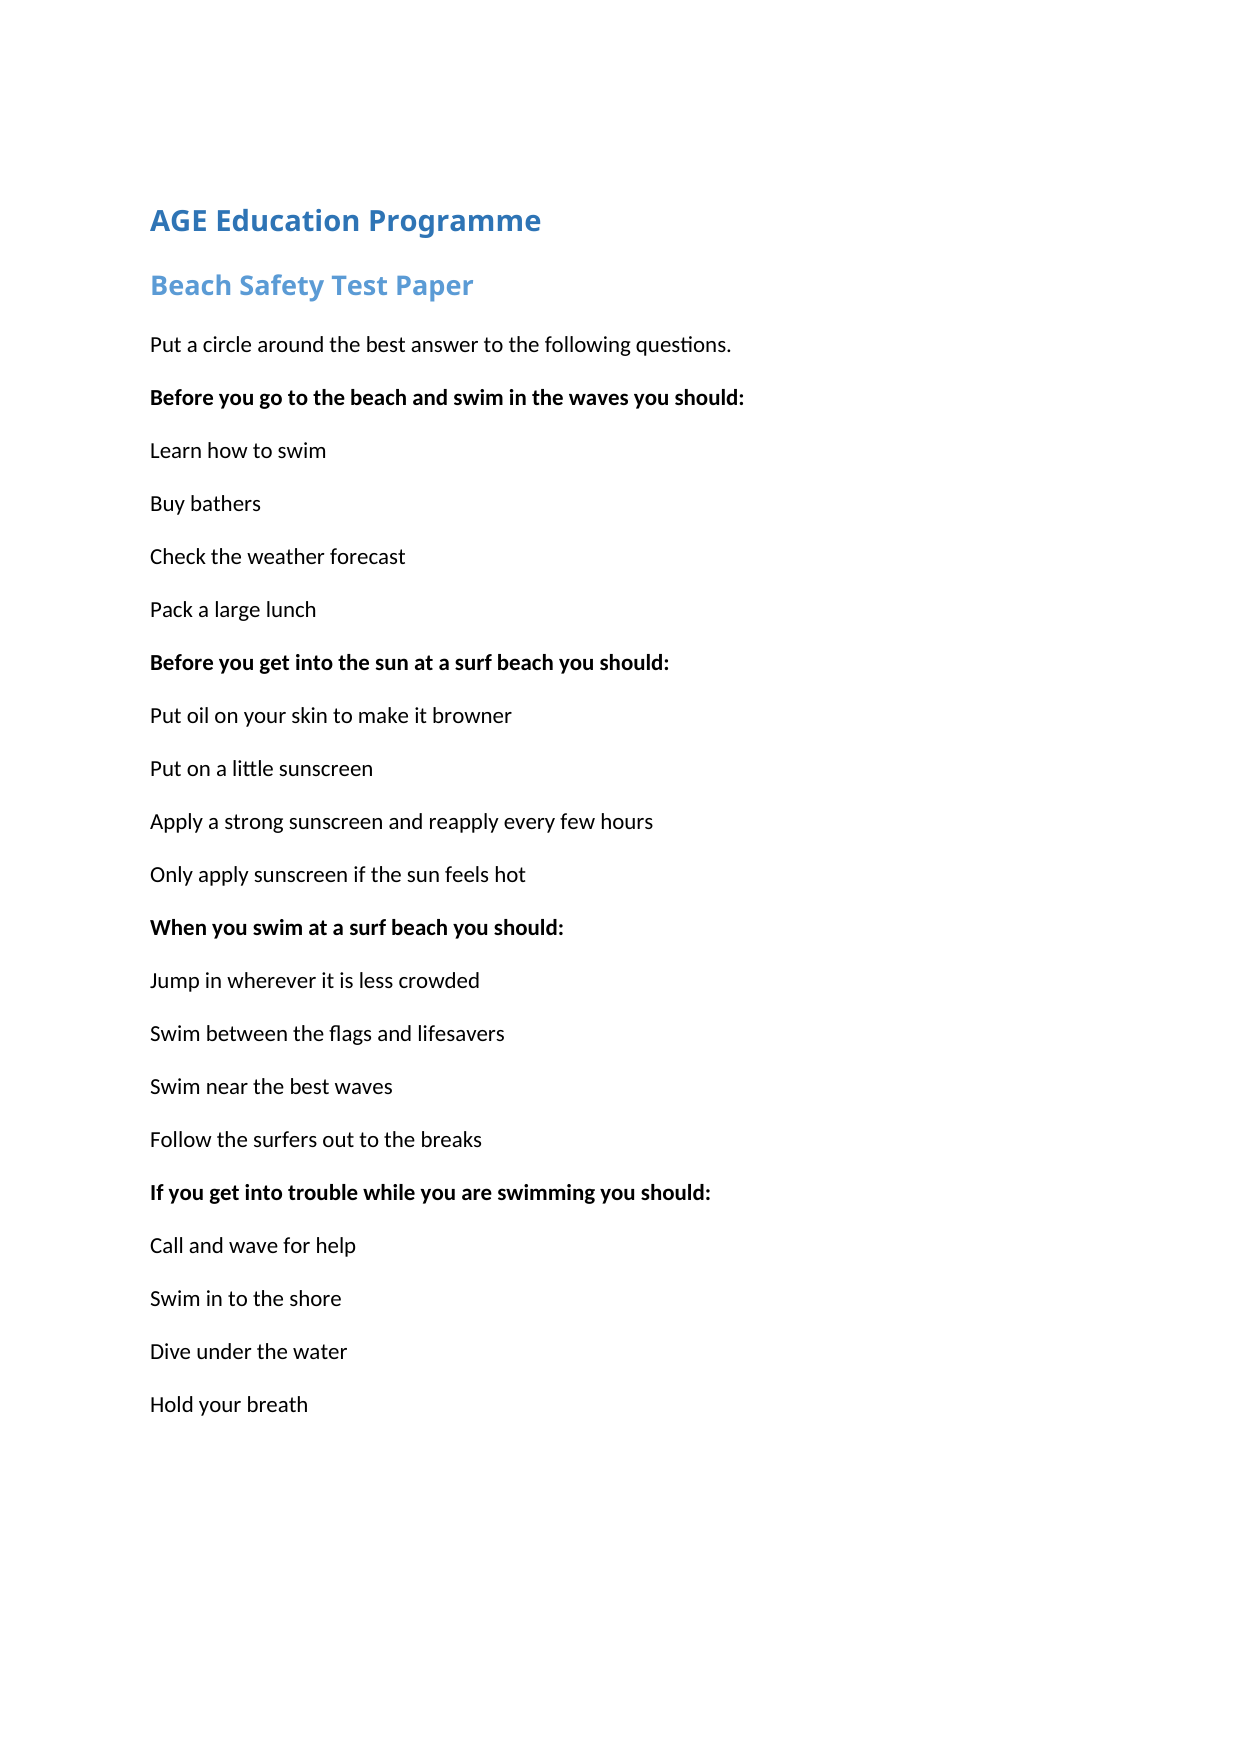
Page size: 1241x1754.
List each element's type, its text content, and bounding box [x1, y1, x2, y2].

text Put on a little sunscreen [150, 754, 1090, 782]
text Check the weather forecast [150, 542, 1090, 570]
subtitle AGE Education Programme [150, 200, 1090, 240]
text Swim near the best waves [150, 1072, 1090, 1100]
text Put a circle around the best answer to the following questions. [150, 330, 1090, 358]
text Before you go to the beach and swim in the waves you should: [150, 383, 1090, 411]
text Jump in wherever it is less crowded [150, 966, 1090, 994]
text Swim between the flags and lifesavers [150, 1019, 1090, 1047]
text Apply a strong sunscreen and reapply every few hours [150, 807, 1090, 835]
text When you swim at a surf beach you should: [150, 913, 1090, 941]
subtitle Beach Safety Test Paper [150, 266, 1090, 303]
text Learn how to swim [150, 436, 1090, 464]
text Dive under the water [150, 1337, 1090, 1365]
text Put oil on your skin to make it browner [150, 701, 1090, 729]
text Call and wave for help [150, 1231, 1090, 1259]
text Follow the surfers out to the breaks [150, 1125, 1090, 1153]
text Only apply sunscreen if the sun feels hot [150, 860, 1090, 888]
text Hold your breath [150, 1390, 1090, 1418]
text If you get into trouble while you are swimming you should: [150, 1178, 1090, 1206]
text Before you get into the sun at a surf beach you should: [150, 648, 1090, 676]
text Buy bathers [150, 489, 1090, 517]
text Pack a large lunch [150, 595, 1090, 623]
text Swim in to the shore [150, 1284, 1090, 1312]
